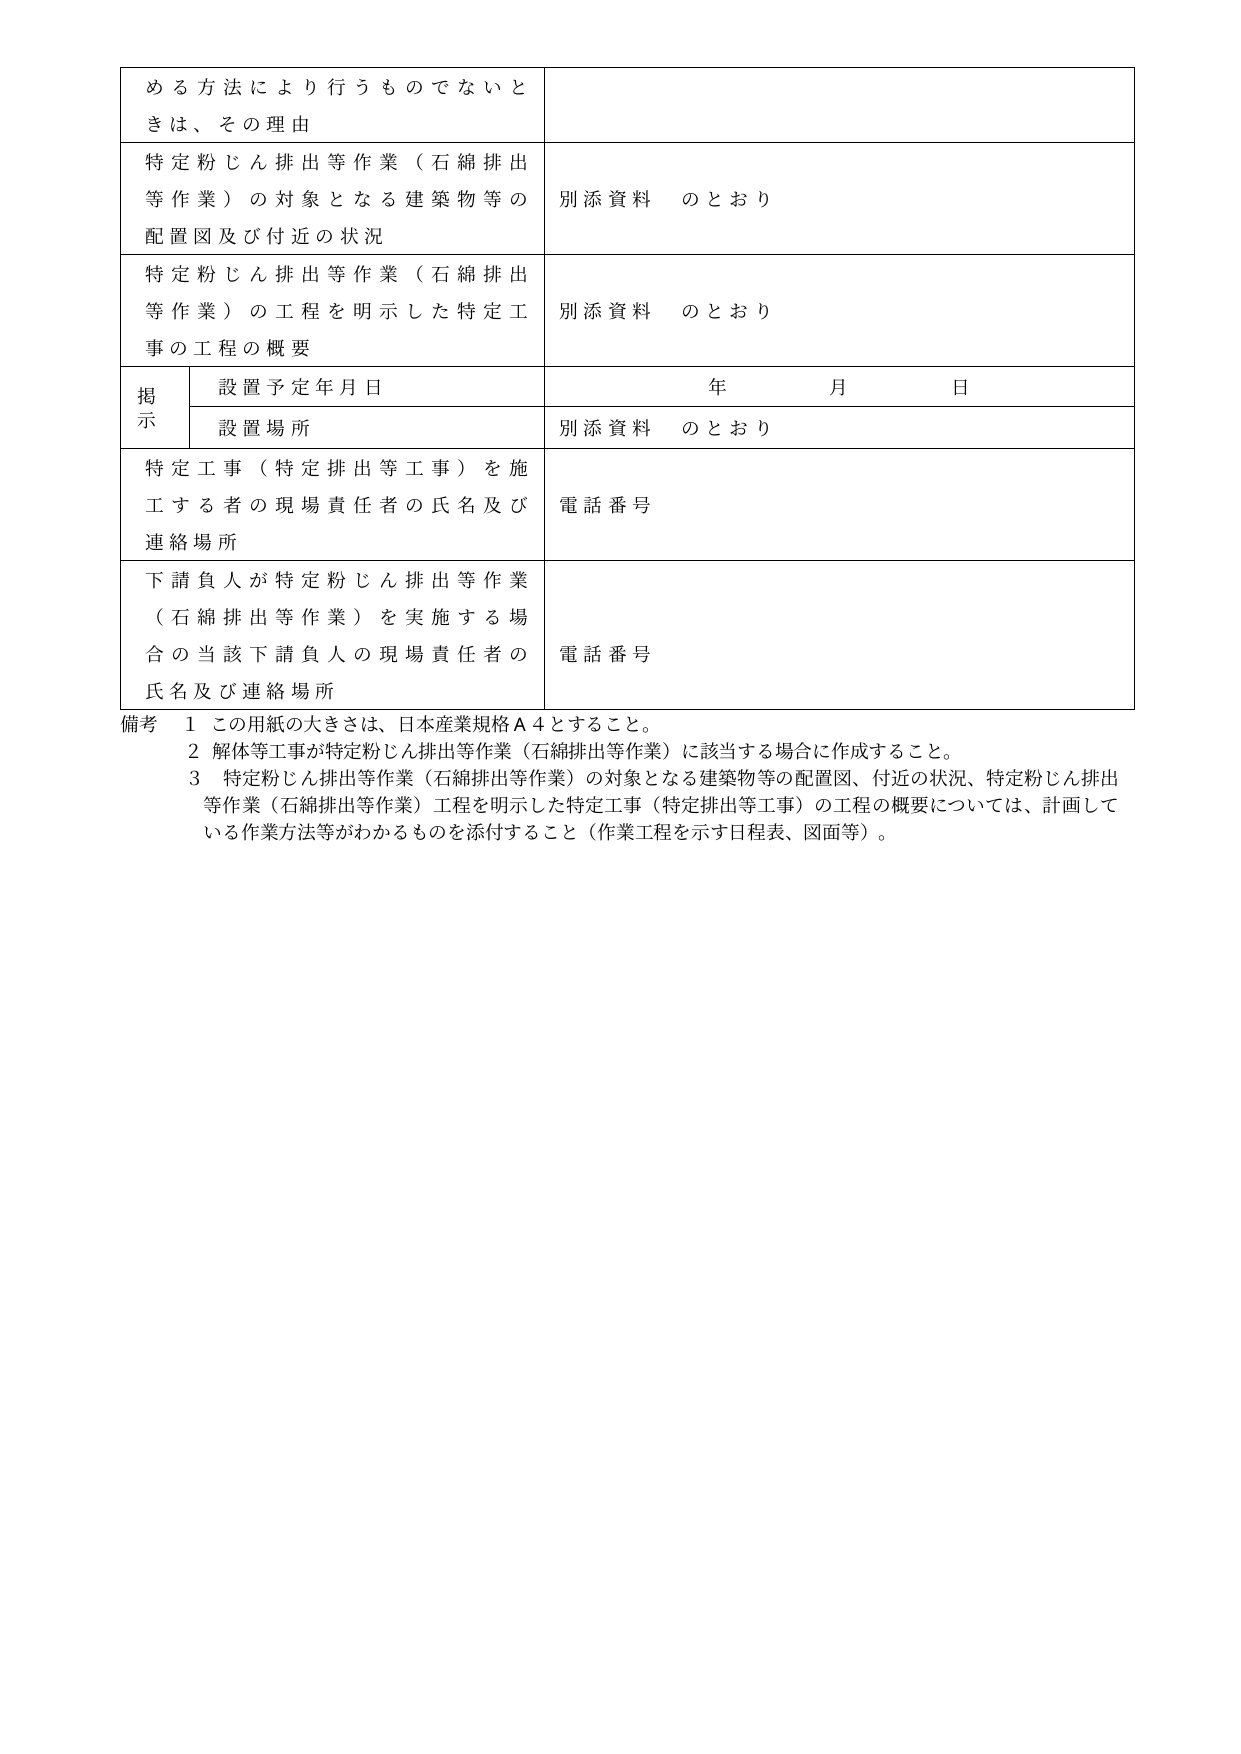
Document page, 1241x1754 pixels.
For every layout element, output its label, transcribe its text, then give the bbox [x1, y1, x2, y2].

table_cell 別添資料 のとおり [545, 143, 1134, 254]
table_cell 電話番号 [545, 561, 1134, 709]
text ３ 特定粉じん排出等作業（石綿排出等作業）の対象となる建築物等の配置図、付近の状況、特定粉じん排出等作業（石綿排出等作業）工程を明示した特定工事（特定排出等工事）の工程の概要については、計画している作業方法等がわかるものを添付すること（作業工程を示す日程表、図面等）。 [186, 764, 1120, 845]
text ２ 解体等工事が特定粉じん排出等作業（石綿排出等作業）に該当する場合に作成すること。 [184, 737, 1120, 764]
table_cell 特定工事（特定排出等工事）を施工する者の現場責任者の氏名及び連絡場所 [121, 449, 544, 560]
table_cell 下請負人が特定粉じん排出等作業（石綿排出等作業）を実施する場合の当該下請負人の現場責任者の氏名及び連絡場所 [121, 561, 544, 709]
table_cell 掲示板 [121, 367, 189, 448]
text 備考 １ この用紙の大きさは、日本産業規格A４とすること。 [120, 710, 1120, 737]
table_cell 設置場所 [190, 407, 544, 448]
table_cell 年 月 日 [545, 367, 1134, 406]
table_cell 別添資料 のとおり [545, 407, 1134, 448]
table_cell 特定粉じん排出等作業（石綿排出等作業）の対象となる建築物等の配置図及び付近の状況 [121, 143, 544, 254]
table_cell [545, 68, 1134, 142]
table_cell 電話番号 [545, 449, 1134, 560]
table_cell 別添資料 のとおり [545, 255, 1134, 366]
table_cell 設置予定年月日 [190, 367, 544, 406]
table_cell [121, 68, 544, 142]
table_cell 特定粉じん排出等作業（石綿排出等作業）の工程を明示した特定工事の工程の概要 [121, 255, 544, 366]
